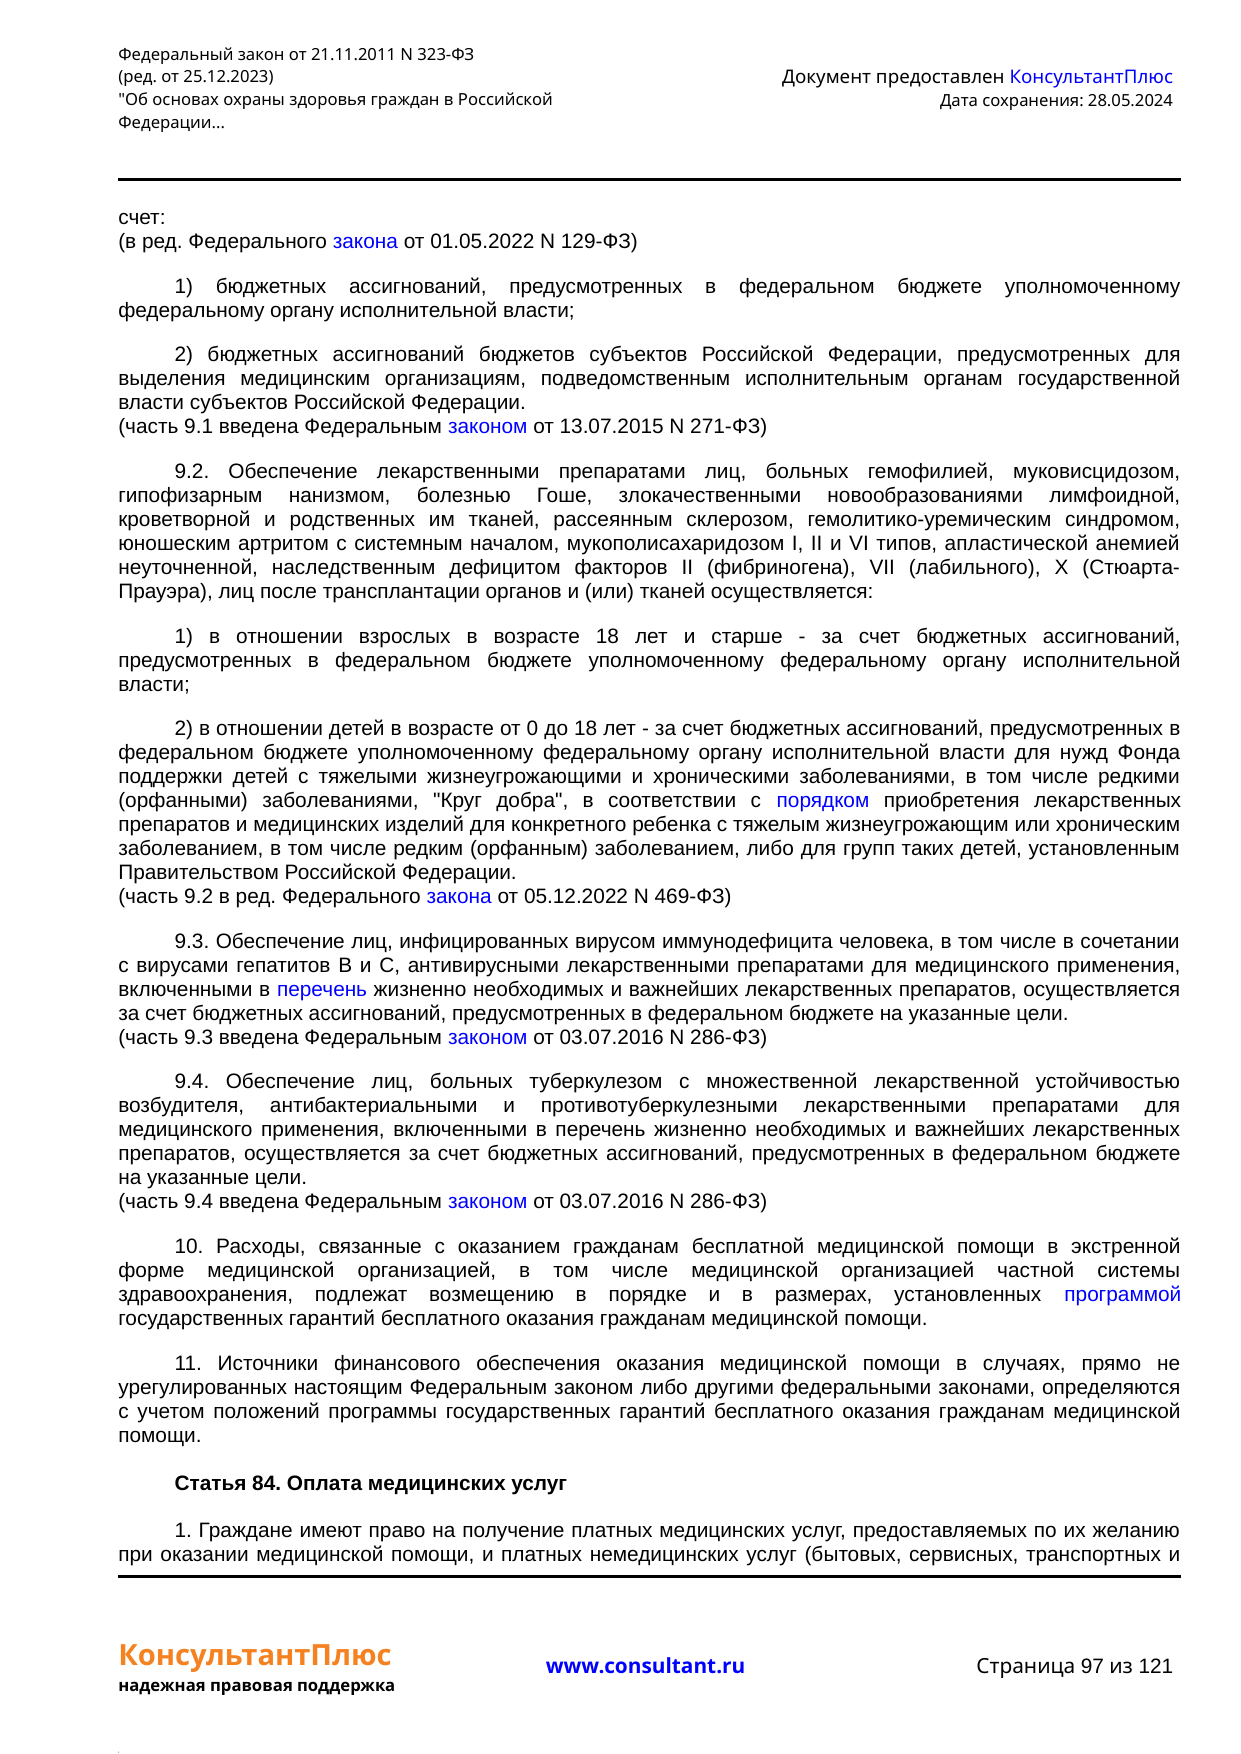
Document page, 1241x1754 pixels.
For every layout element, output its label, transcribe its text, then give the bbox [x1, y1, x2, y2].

text (часть 9.1 введена Федеральным законом от 13.07.2015 N 271-ФЗ) [118, 414, 1181, 438]
text (часть 9.3 введена Федеральным законом от 03.07.2016 N 286-ФЗ) [118, 1024, 1181, 1048]
text 11. Источники финансового обеспечения оказания медицинской помощи в случаях, прямо не урегулированных настоящим Федеральным законом либо другими федеральными законами, определяются с учетом положений программы государственных гарантий бесплатного оказания гражданам медицинской помощи. [118, 1351, 1181, 1446]
text 9.4. Обеспечение лиц, больных туберкулезом с множественной лекарственной устойчивостью возбудителя, антибактериальными и противотуберкулезными лекарственными препаратами для медицинского применения, включенными в перечень жизненно необходимых и важнейших лекарственных препаратов, осуществляется за счет бюджетных ассигнований, предусмотренных в федеральном бюджете на указанные цели. [118, 1069, 1181, 1189]
text (в ред. Федерального закона от 01.05.2022 N 129-ФЗ) [118, 229, 1181, 253]
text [118, 1518, 1181, 1566]
text 9.3. Обеспечение лиц, инфицированных вирусом иммунодефицита человека, в том числе в сочетании с вирусами гепатитов B и C, антивирусными лекарственными препаратами для медицинского применения, включенными в перечень жизненно необходимых и важнейших лекарственных препаратов, осуществляется за счет бюджетных ассигнований, предусмотренных в федеральном бюджете на указанные цели. [118, 929, 1181, 1024]
text 2) в отношении детей в возрасте от 0 до 18 лет - за счет бюджетных ассигнований, предусмотренных в федеральном бюджете уполномоченному федеральному органу исполнительной власти для нужд Фонда поддержки детей с тяжелыми жизнеугрожающими и хроническими заболеваниями, в том числе редкими (орфанными) заболеваниями, "Круг добра", в соответствии с порядком приобретения лекарственных препаратов и медицинских изделий для конкретного ребенка с тяжелым жизнеугрожающим или хроническим заболеванием, в том числе редким (орфанным) заболеванием, либо для групп таких детей, установленным Правительством Российской Федерации. [118, 716, 1181, 884]
text 10. Расходы, связанные с оказанием гражданам бесплатной медицинской помощи в экстренной форме медицинской организацией, в том числе медицинской организацией частной системы здравоохранения, подлежат возмещению в порядке и в размерах, установленных программой государственных гарантий бесплатного оказания гражданам медицинской помощи. [118, 1234, 1181, 1330]
text 1) бюджетных ассигнований, предусмотренных в федеральном бюджете уполномоченному федеральному органу исполнительной власти; [118, 273, 1181, 321]
text 9.2. Обеспечение лекарственными препаратами лиц, больных гемофилией, муковисцидозом, гипофизарным нанизмом, болезнью Гоше, злокачественными новообразованиями лимфоидной, кроветворной и родственных им тканей, рассеянным склерозом, гемолитико-уремическим синдромом, юношеским артритом с системным началом, мукополисахаридозом I, II и VI типов, апластической анемией неуточненной, наследственным дефицитом факторов II (фибриногена), VII (лабильного), X (Стюарта-Прауэра), лиц после трансплантации органов и (или) тканей осуществляется: [118, 459, 1181, 603]
text 2) бюджетных ассигнований бюджетов субъектов Российской Федерации, предусмотренных для выделения медицинским организациям, подведомственным исполнительным органам государственной власти субъектов Российской Федерации. [118, 342, 1181, 414]
text 1) в отношении взрослых в возрасте 18 лет и старше - за счет бюджетных ассигнований, предусмотренных в федеральном бюджете уполномоченному федеральному органу исполнительной власти; [118, 623, 1181, 695]
title Статья 84. Оплата медицинских услуг [118, 1470, 1181, 1494]
text (часть 9.2 в ред. Федерального закона от 05.12.2022 N 469-ФЗ) [118, 884, 1181, 908]
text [118, 205, 1181, 229]
text (часть 9.4 введена Федеральным законом от 03.07.2016 N 286-ФЗ) [118, 1189, 1181, 1213]
